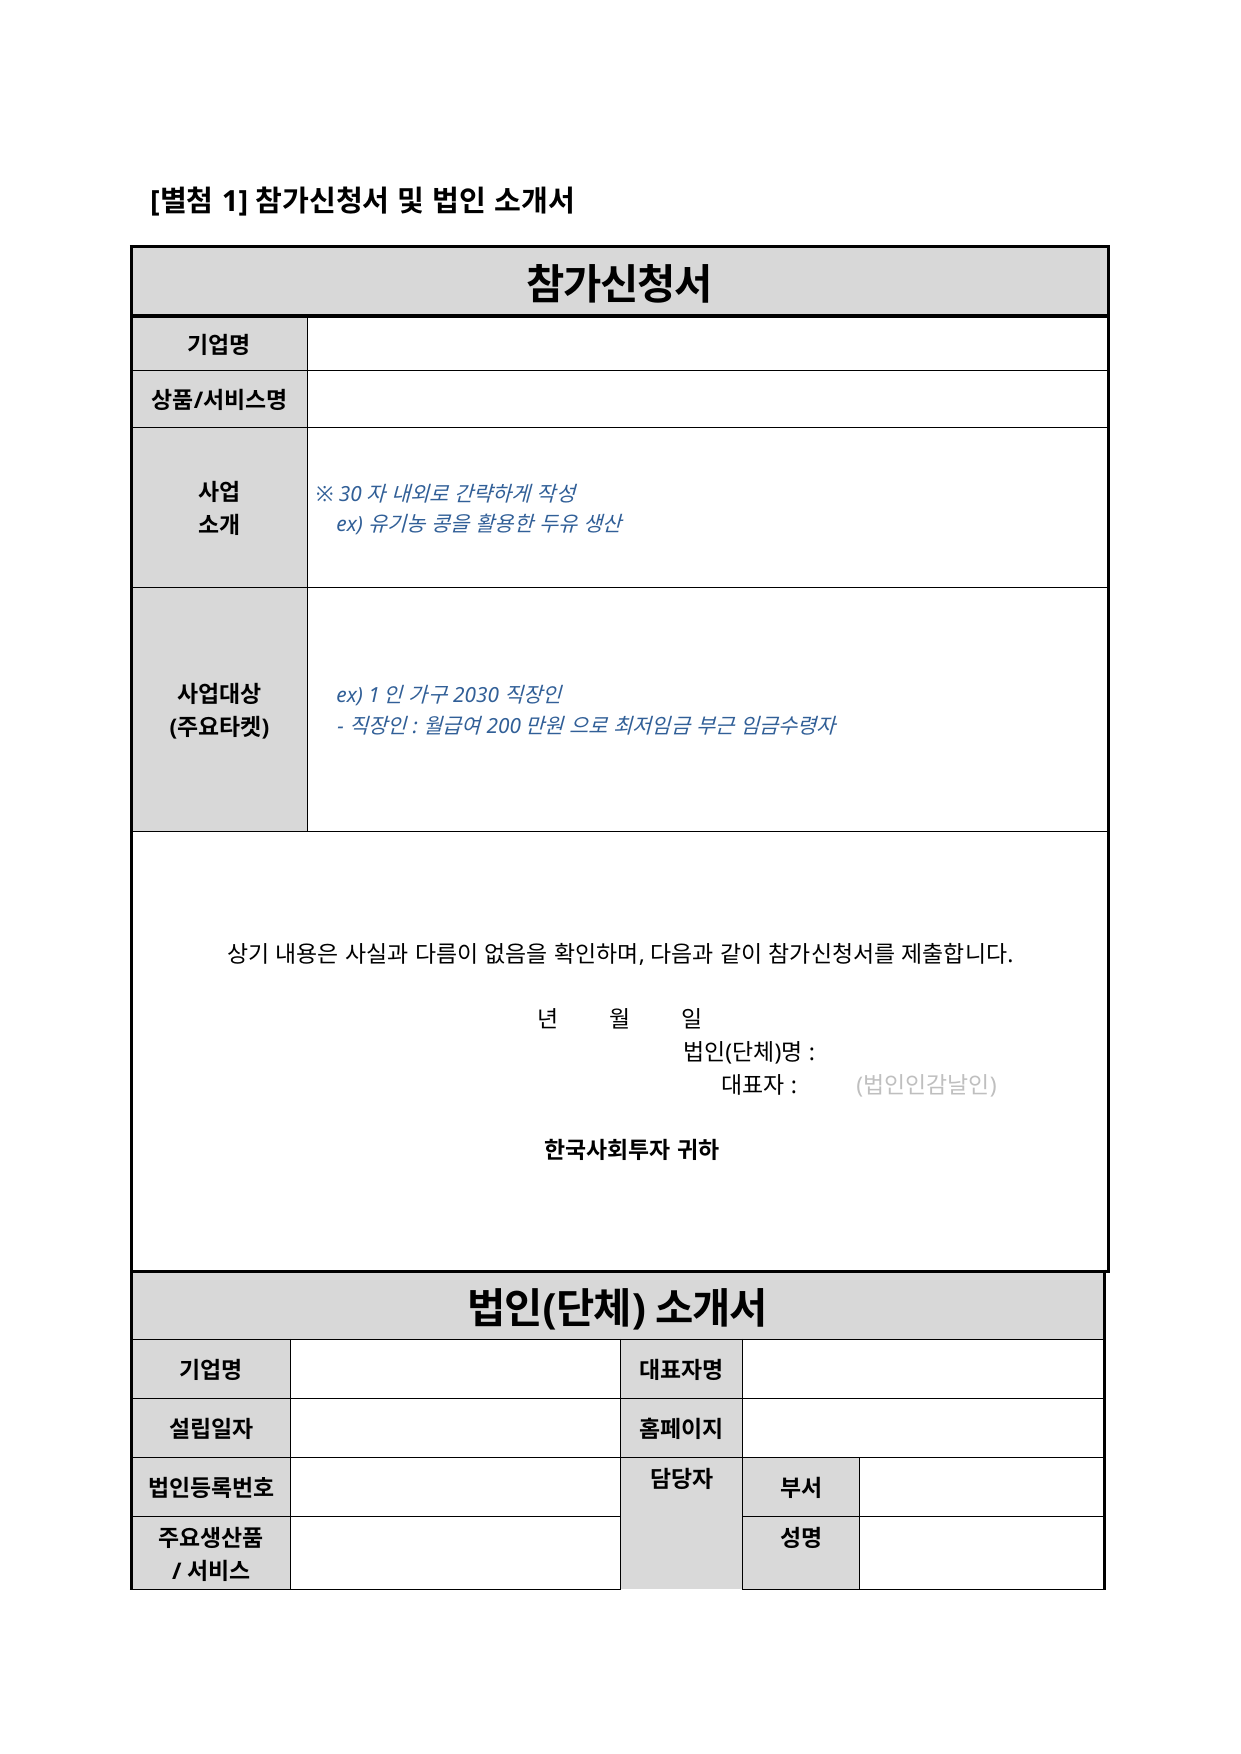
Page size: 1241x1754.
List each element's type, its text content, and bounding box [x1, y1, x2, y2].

table_cell [743, 1340, 1103, 1398]
text [별첨 1] 참가신청서 및 법인 소개서 [150, 177, 1090, 219]
table_cell 담당자 [621, 1458, 742, 1589]
table_cell [291, 1517, 620, 1589]
table_cell [860, 1517, 1103, 1589]
table_header 참가신청서 [133, 248, 1107, 314]
table_cell 기업명 [133, 318, 307, 370]
table_cell 대표자명 [621, 1340, 742, 1398]
table_cell [308, 371, 1107, 427]
table_cell [860, 1458, 1103, 1516]
table_cell [291, 1340, 620, 1398]
table_cell 사업대상 (주요타켓) [133, 588, 307, 831]
table_cell 기업명 [133, 1340, 290, 1398]
table_cell 상기 내용은 사실과 다름이 없음을 확인하며, 다음과 같이 참가신청서를 제출합니다. 년 월 일 법인(단체)명 : 대표자 : (법인인감날인) 한국사회투자 귀하 [133, 832, 1107, 1269]
table_cell [291, 1458, 620, 1516]
table_cell 사업 소개 [133, 428, 307, 587]
table_cell 성명 [743, 1517, 859, 1589]
table_cell 주요생산품 / 서비스 [133, 1517, 290, 1589]
table_cell ※ 30자 내외로 간략하게 작성 ex) 유기농 콩을 활용한 두유 생산 [308, 428, 1107, 587]
table_cell ex) 1인 가구 2030 직장인 - 직장인 : 월급여 200만원 으로 최저임금 부근 임금수령자 [308, 588, 1107, 831]
table_cell 홈페이지 [621, 1399, 742, 1457]
table_cell [291, 1399, 620, 1457]
table_cell [308, 318, 1107, 370]
table_cell 상품/서비스명 [133, 371, 307, 427]
table_cell 부서 [743, 1458, 859, 1516]
table_cell 법인등록번호 [133, 1458, 290, 1516]
table_cell 법인(단체) 소개서 [133, 1273, 1103, 1339]
table_cell 설립일자 [133, 1399, 290, 1457]
table_cell [743, 1399, 1103, 1457]
